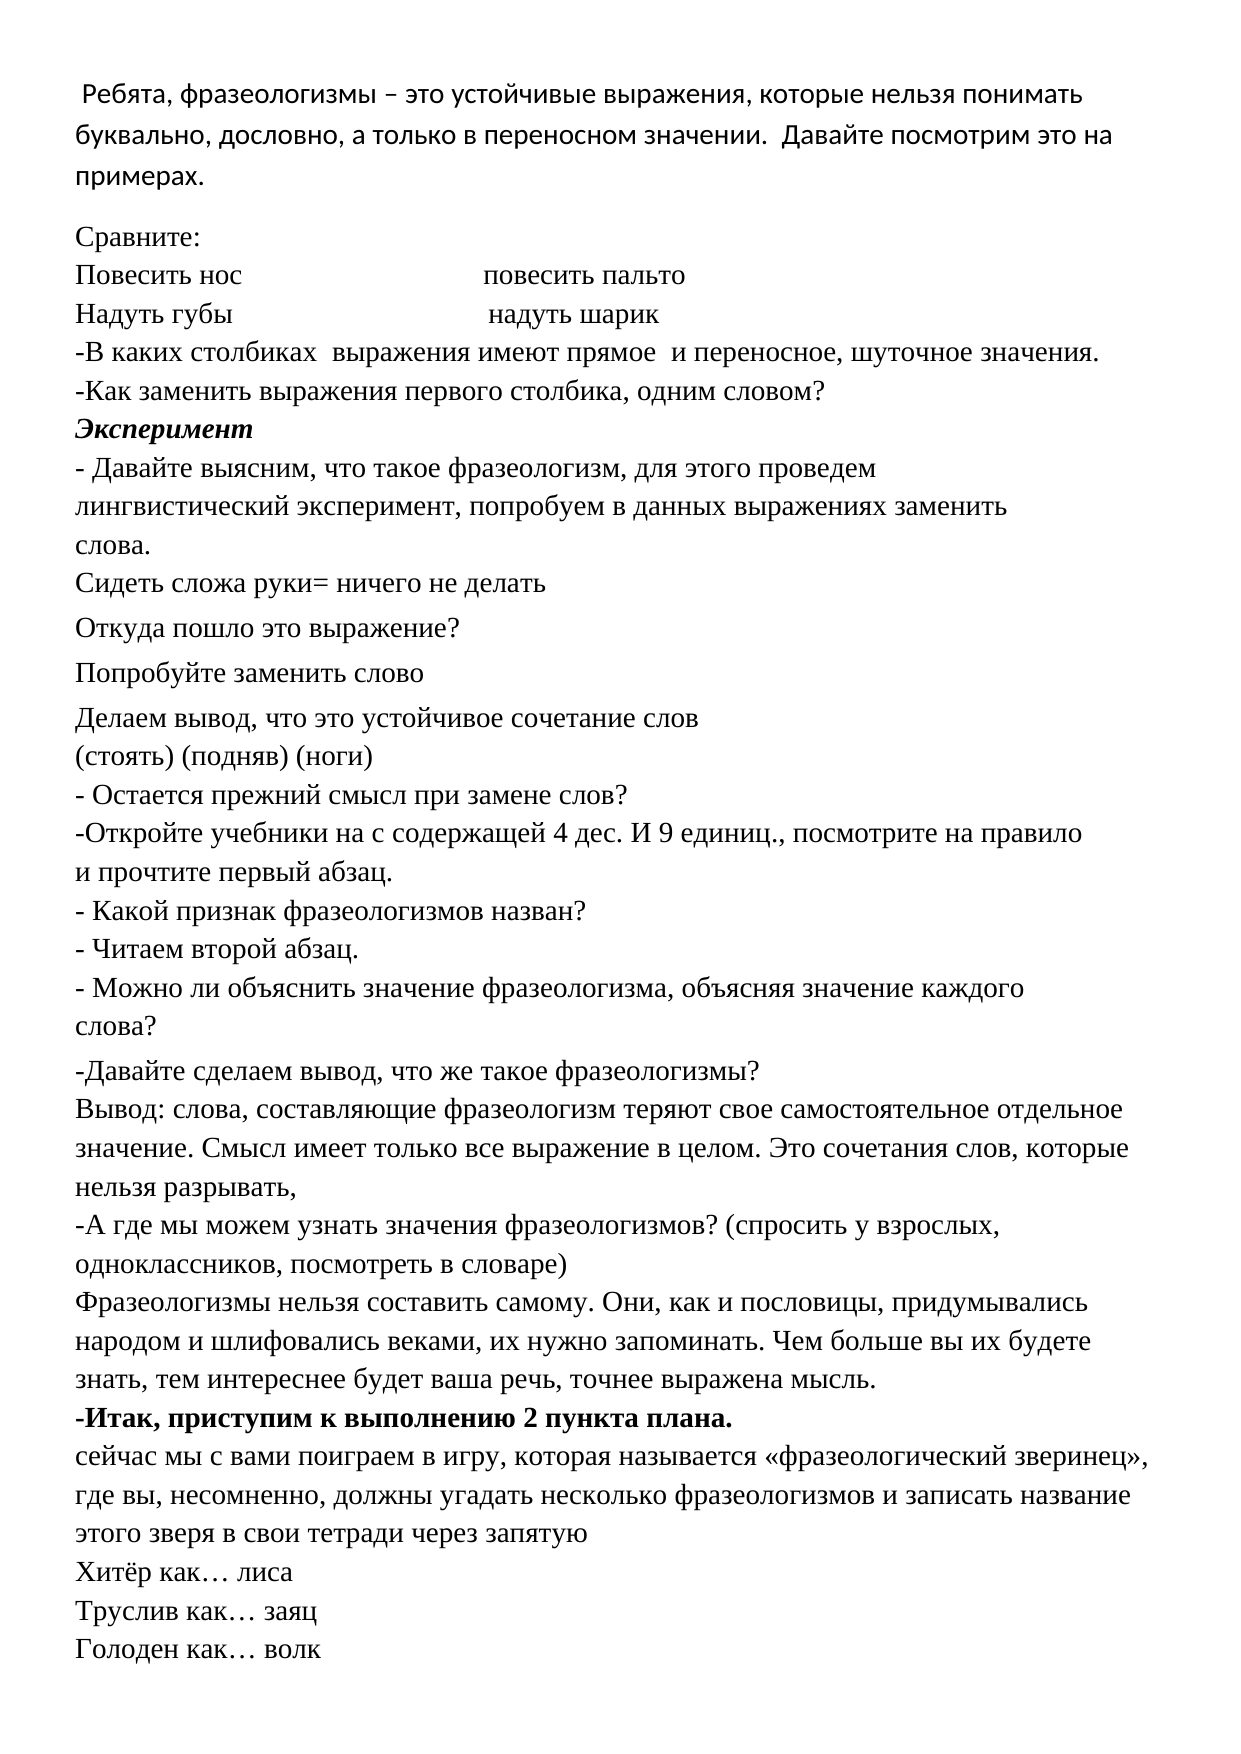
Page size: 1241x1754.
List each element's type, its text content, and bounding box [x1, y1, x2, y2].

text -Давайте сделаем вывод, что же такое фразеологизмы? [75, 1053, 1165, 1087]
text Попробуйте заменить слово [75, 655, 1082, 689]
text Вывод: слова, составляющие фразеологизм теряют свое самостоятельное отдельное значение. Смысл имеет только все выражение в целом. Это сочетания слов, которые нельзя разрывать, [75, 1092, 1165, 1202]
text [75, 1438, 1165, 1665]
text Надуть губы надуть шарик [75, 296, 1165, 329]
text -Как заменить выражения первого столбика, одним словом? [75, 373, 1165, 406]
text -Итак, приступим к выполнению 2 пункта плана. [75, 1400, 1165, 1433]
text Сравните: [75, 219, 1165, 252]
text Делаем вывод, что это устойчивое сочетание слов (стоять) (подняв) (ноги) - Остается прежний смысл при замене слов? -Откройте учебники на с содержащей 4 дес. И 9 единиц., посмотрите на правило и прочтите первый абзац. - Какой признак фразеологизмов назван? - Читаем второй абзац. - Можно ли объяснить значение фразеологизма, объясняя значение каждого слова? [75, 700, 1082, 1042]
text Откуда пошло это выражение? [75, 610, 1082, 644]
text -В каких столбиках выражения имеют прямое и переносное, шуточное значения. [75, 334, 1165, 368]
text Ребята, фразеологизмы – это устойчивые выражения, которые нельзя понимать буквально, дословно, а только в переносном значении. Давайте посмотрим это на примерах. [75, 75, 1165, 192]
text Повесить нос повесить пальто [75, 257, 1165, 291]
text -А где мы можем узнать значения фразеологизмов? (спросить у взрослых, одноклассников, посмотреть в словаре) [75, 1207, 1165, 1279]
text Эксперимент - Давайте выясним, что такое фразеологизм, для этого проведем лингвистический эксперимент, попробуем в данных выражениях заменить слова. Сидеть сложа руки= ничего не делать [75, 411, 1082, 599]
text Фразеологизмы нельзя составить самому. Они, как и пословицы, придумывались народом и шлифовались веками, их нужно запоминать. Чем больше вы их будете знать, тем интереснее будет ваша речь, точнее выражена мысль. [75, 1284, 1165, 1395]
